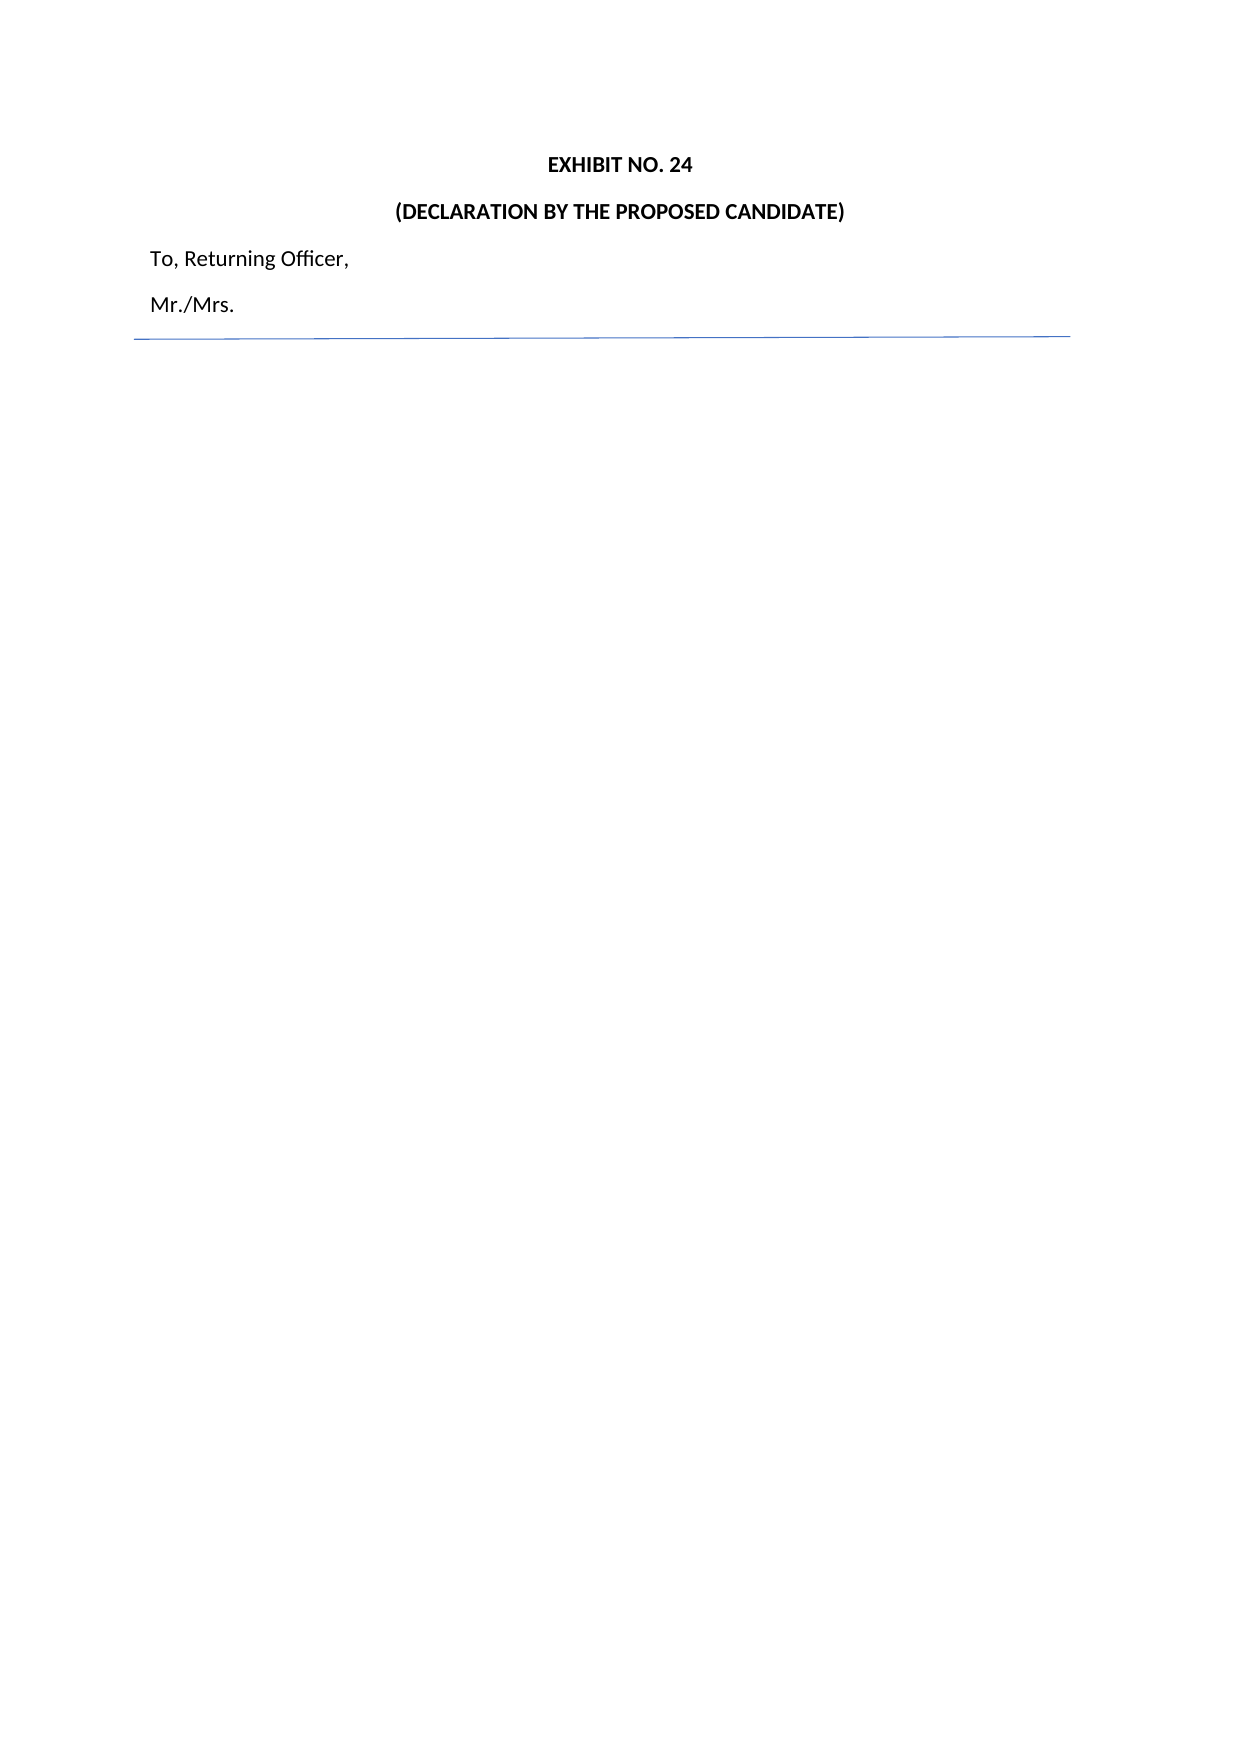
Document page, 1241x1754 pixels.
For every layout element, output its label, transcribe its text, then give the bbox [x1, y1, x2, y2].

text (DECLARATION BY THE PROPOSED CANDIDATE) [150, 197, 1090, 225]
text Mr./Mrs. [150, 291, 1090, 319]
text EXHIBIT NO. 24 [150, 150, 1090, 178]
text To, Returning Officer, [150, 244, 1090, 272]
